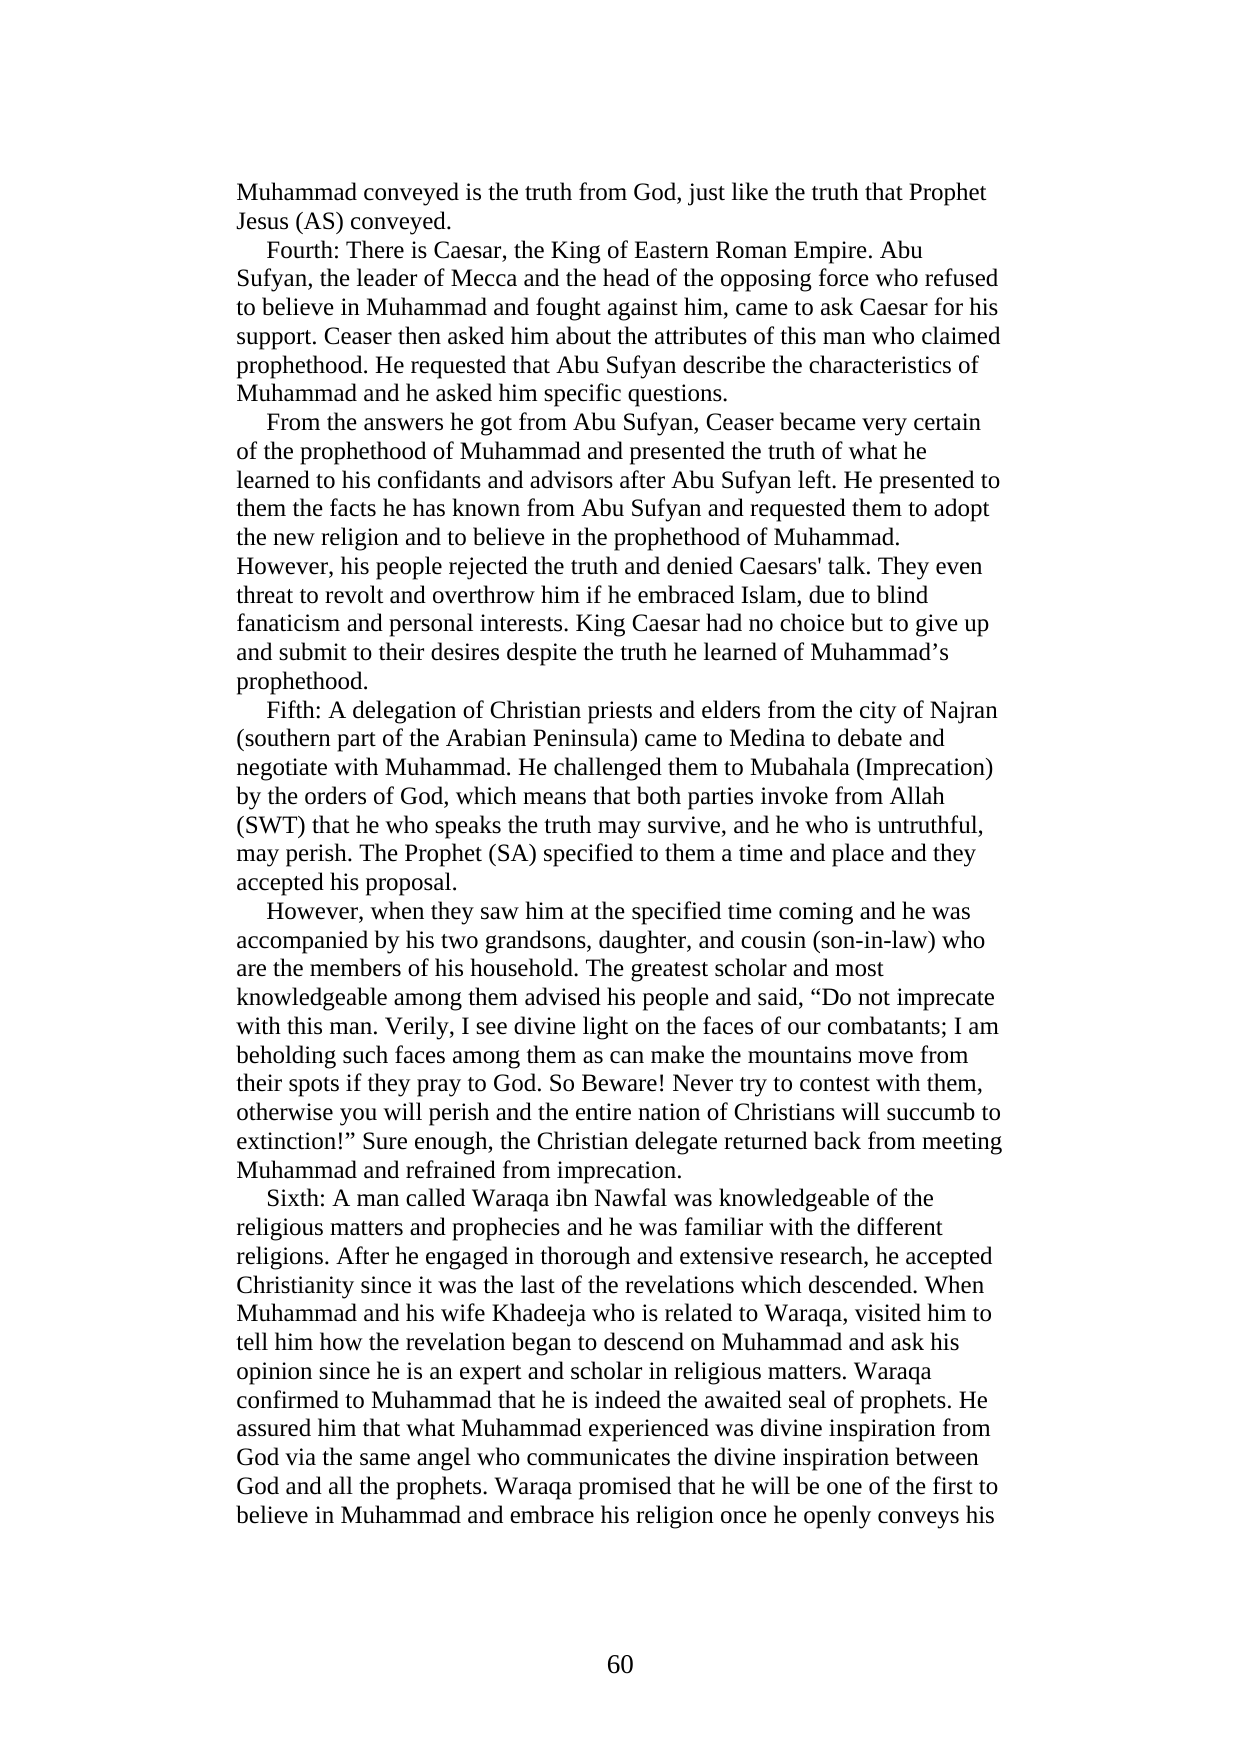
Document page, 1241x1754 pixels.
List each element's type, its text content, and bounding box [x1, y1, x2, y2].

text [236, 177, 1004, 235]
text From the answers he got from Abu Sufyan, Ceaser became very certain of the prophethood of Muhammad and presented the truth of what he learned to his confidants and advisors after Abu Sufyan left. He presented to them the facts he has known from Abu Sufyan and requested them to adopt the new religion and to believe in the prophethood of Muhammad. However, his people rejected the truth and denied Caesars' talk. They even threat to revolt and overthrow him if he embraced Islam, due to blind fanaticism and personal interests. King Caesar had no choice but to give up and submit to their desires despite the truth he learned of Muhammad’s prophethood. [236, 407, 1004, 695]
text However, when they saw him at the specified time coming and he was accompanied by his two grandsons, daughter, and cousin (son-in-law) who are the members of his household. The greatest scholar and most knowledgeable among them advised his people and said, “Do not imprecate with this man. Verily, I see divine light on the faces of our combatants; I am beholding such faces among them as can make the mountains move from their spots if they pray to God. So Beware! Never try to contest with them, otherwise you will perish and the entire nation of Christians will succumb to extinction!” Sure enough, the Christian delegate returned back from meeting Muhammad and refrained from imprecation. [236, 896, 1004, 1183]
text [236, 1183, 1004, 1528]
text Fifth: A delegation of Christian priests and elders from the city of Najran (southern part of the Arabian Peninsula) came to Medina to debate and negotiate with Muhammad. He challenged them to Mubahala (Imprecation) by the orders of God, which means that both parties invoke from Allah (SWT) that he who speaks the truth may survive, and he who is untruthful, may perish. The Prophet (SA) specified to them a time and place and they accepted his proposal. [236, 695, 1004, 896]
text Fourth: There is Caesar, the King of Eastern Roman Empire. Abu Sufyan, the leader of Mecca and the head of the opposing force who refused to believe in Muhammad and fought against him, came to ask Caesar for his support. Ceaser then asked him about the attributes of this man who claimed prophethood. He requested that Abu Sufyan describe the characteristics of Muhammad and he asked him specific questions. [236, 235, 1004, 407]
